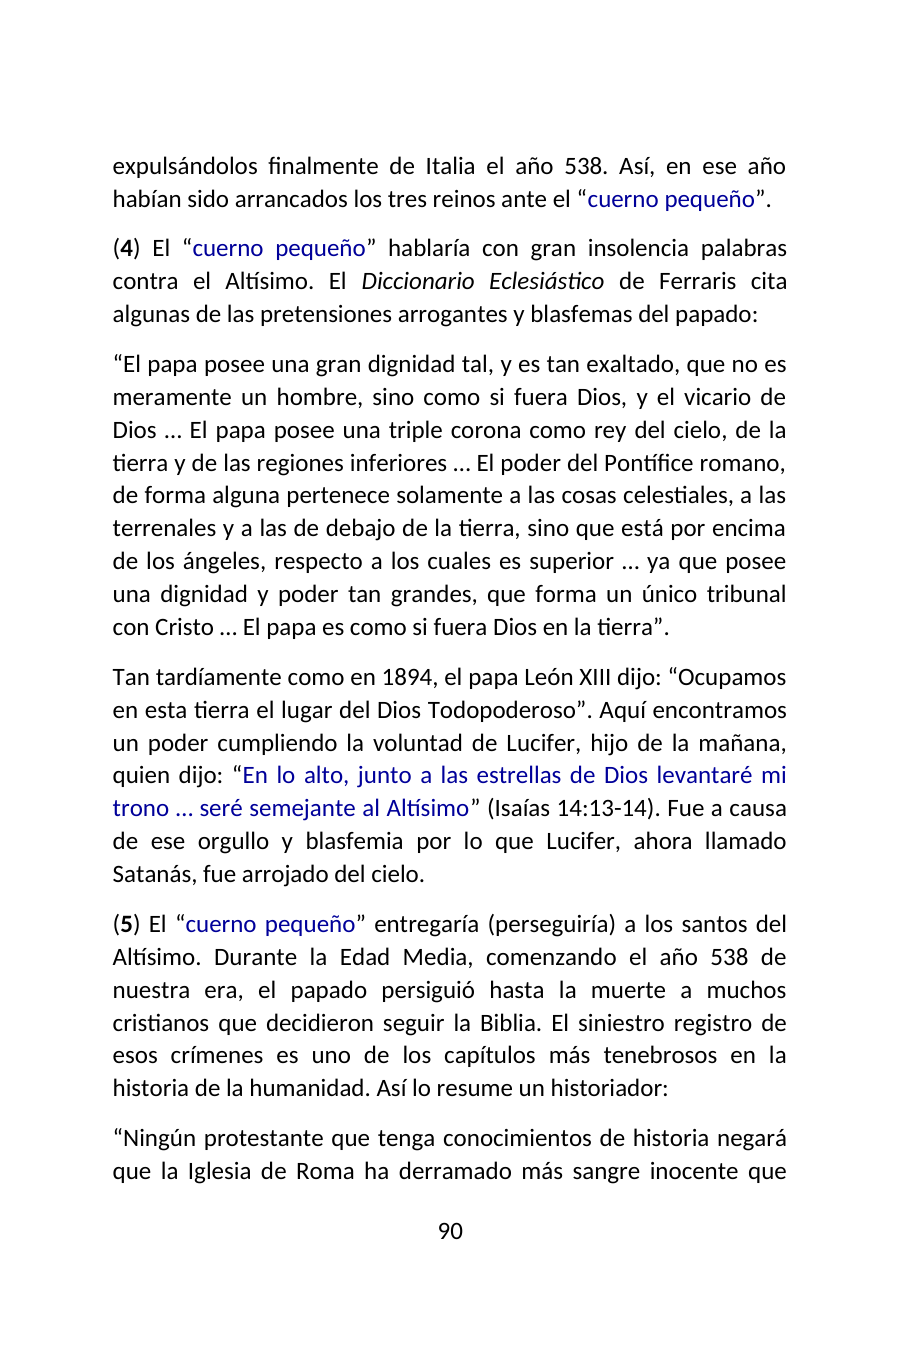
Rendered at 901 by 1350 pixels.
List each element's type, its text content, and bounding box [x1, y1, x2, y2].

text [112, 150, 788, 213]
text Tan tardíamente como en 1894, el papa León XIII dijo: “Ocupamos en esta tierra el lugar del Dios Todopoderoso”. Aquí encontramos un poder cumpliendo la voluntad de Lucifer, hijo de la mañana, quien dijo: “En lo alto, junto a las estrellas de Dios levantaré mi trono … seré semejante al Altísimo” (Isaías 14:13-14). Fue a causa de ese orgullo y blasfemia por lo que Lucifer, ahora llamado Satanás, fue arrojado del cielo. [112, 661, 788, 889]
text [112, 1122, 788, 1186]
text (4) El “cuerno pequeño” hablaría con gran insolencia palabras contra el Altísimo. El Diccionario Eclesiástico de Ferraris cita algunas de las pretensiones arrogantes y blasfemas del papado: [112, 232, 788, 329]
text “El papa posee una gran dignidad tal, y es tan exaltado, que no es meramente un hombre, sino como si fuera Dios, y el vicario de Dios … El papa posee una triple corona como rey del cielo, de la tierra y de las regiones inferiores … El poder del Pontífice romano, de forma alguna pertenece solamente a las cosas celestiales, a las terrenales y a las de debajo de la tierra, sino que está por encima de los ángeles, respecto a los cuales es superior … ya que posee una dignidad y poder tan grandes, que forma un único tribunal con Cristo … El papa es como si fuera Dios en la tierra”. [112, 348, 788, 642]
text (5) El “cuerno pequeño” entregaría (perseguiría) a los santos del Altísimo. Durante la Edad Media, comenzando el año 538 de nuestra era, el papado persiguió hasta la muerte a muchos cristianos que decidieron seguir la Biblia. El siniestro registro de esos crímenes es uno de los capítulos más tenebrosos en la historia de la humanidad. Así lo resume un historiador: [112, 908, 788, 1103]
